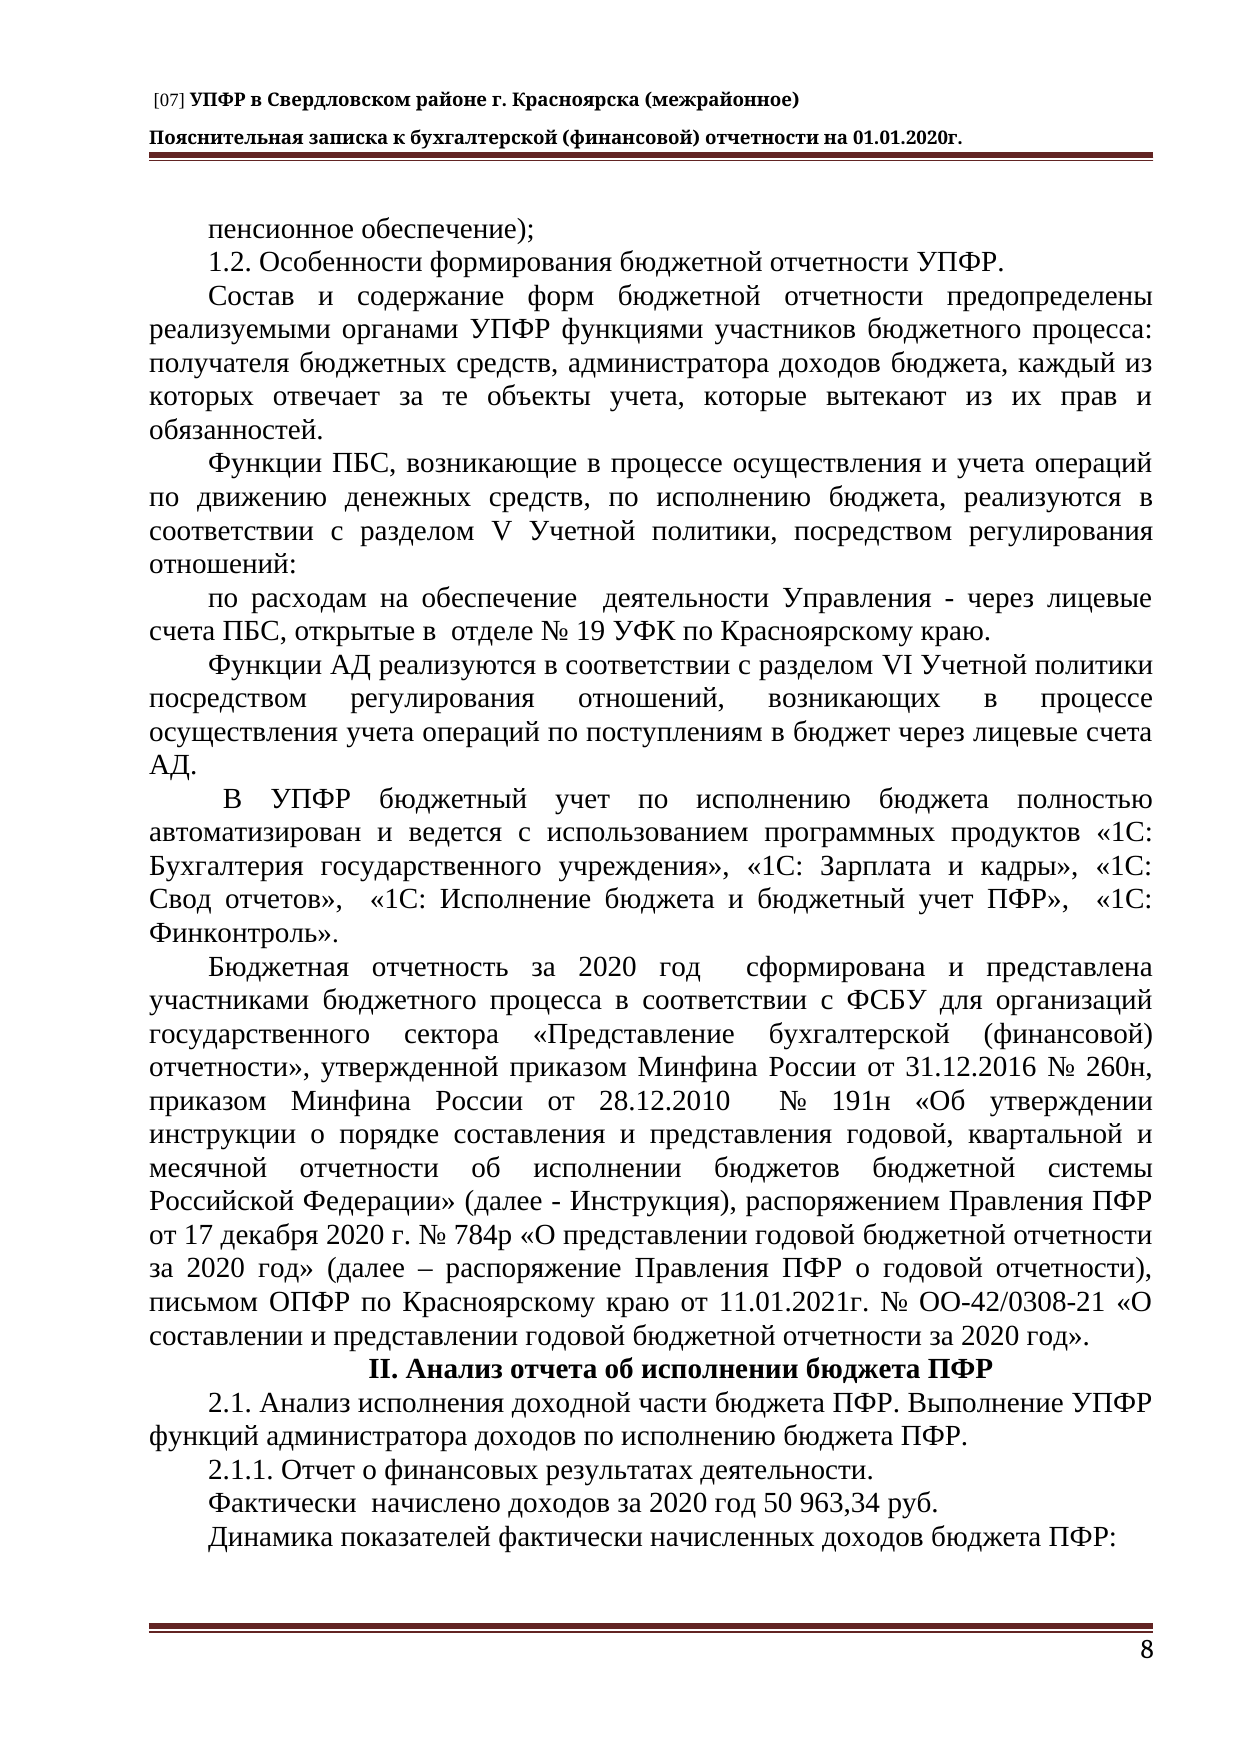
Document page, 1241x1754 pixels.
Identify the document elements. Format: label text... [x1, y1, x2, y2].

text Фактически начислено доходов за 2020 год 50 963,34 руб. [149, 1485, 1153, 1519]
text Функции ПБС, возникающие в процессе осуществления и учета операций по движению денежных средств, по исполнению бюджета, реализуются в соответствии с разделом V Учетной политики, посредством регулирования отношений: [149, 446, 1153, 580]
text пенсионное обеспечение); [149, 211, 1153, 244]
text 2.1.1. Отчет о финансовых результатах деятельности. [149, 1452, 1153, 1485]
text Функции АД реализуются в соответствии с разделом VI Учетной политики посредством регулирования отношений, возникающих в процессе осуществления учета операций по поступлениям в бюджет через лицевые счета АД. [149, 647, 1153, 781]
text 1.2. Особенности формирования бюджетной отчетности УПФР. [149, 244, 1153, 278]
text II. Анализ отчета об исполнении бюджета ПФР [149, 1351, 1153, 1385]
text Бюджетная отчетность за 2020 год сформирована и представлена участниками бюджетного процесса в соответствии с ФСБУ для организаций государственного сектора «Представление бухгалтерской (финансовой) отчетности», утвержденной приказом Минфина России от 31.12.2016 № 260н, приказом Минфина России от 28.12.2010 № 191н «Об утверждении инструкции о порядке составления и представления годовой, квартальной и месячной отчетности об исполнении бюджетов бюджетной системы Российской Федерации» (далее - Инструкция), распоряжением Правления ПФР от 17 декабря 2020 г. № 784р «О представлении годовой бюджетной отчетности за 2020 год» (далее – распоряжение Правления ПФР о годовой отчетности), письмом ОПФР по Красноярскому краю от 11.01.2021г. № ОО-42/0308-21 «О составлении и представлении годовой бюджетной отчетности за 2020 год». [149, 949, 1153, 1351]
text В УПФР бюджетный учет по исполнению бюджета полностью автоматизирован и ведется с использованием программных продуктов «1С: Бухгалтерия государственного учреждения», «1С: Зарплата и кадры», «1С: Свод отчетов», «1С: Исполнение бюджета и бюджетный учет ПФР», «1С: Финконтроль». [149, 781, 1153, 949]
text Состав и содержание форм бюджетной отчетности предопределены реализуемыми органами УПФР функциями участников бюджетного процесса: получателя бюджетных средств, администратора доходов бюджета, каждый из которых отвечает за те объекты учета, которые вытекают из их прав и обязанностей. [149, 278, 1153, 446]
text по расходам на обеспечение деятельности Управления - через лицевые счета ПБС, открытые в отделе № 19 УФК по Красноярскому краю. [149, 580, 1153, 647]
text 2.1. Анализ исполнения доходной части бюджета ПФР. Выполнение УПФР функций администратора доходов по исполнению бюджета ПФР. [149, 1385, 1153, 1452]
text Динамика показателей фактически начисленных доходов бюджета ПФР: [149, 1519, 1153, 1552]
